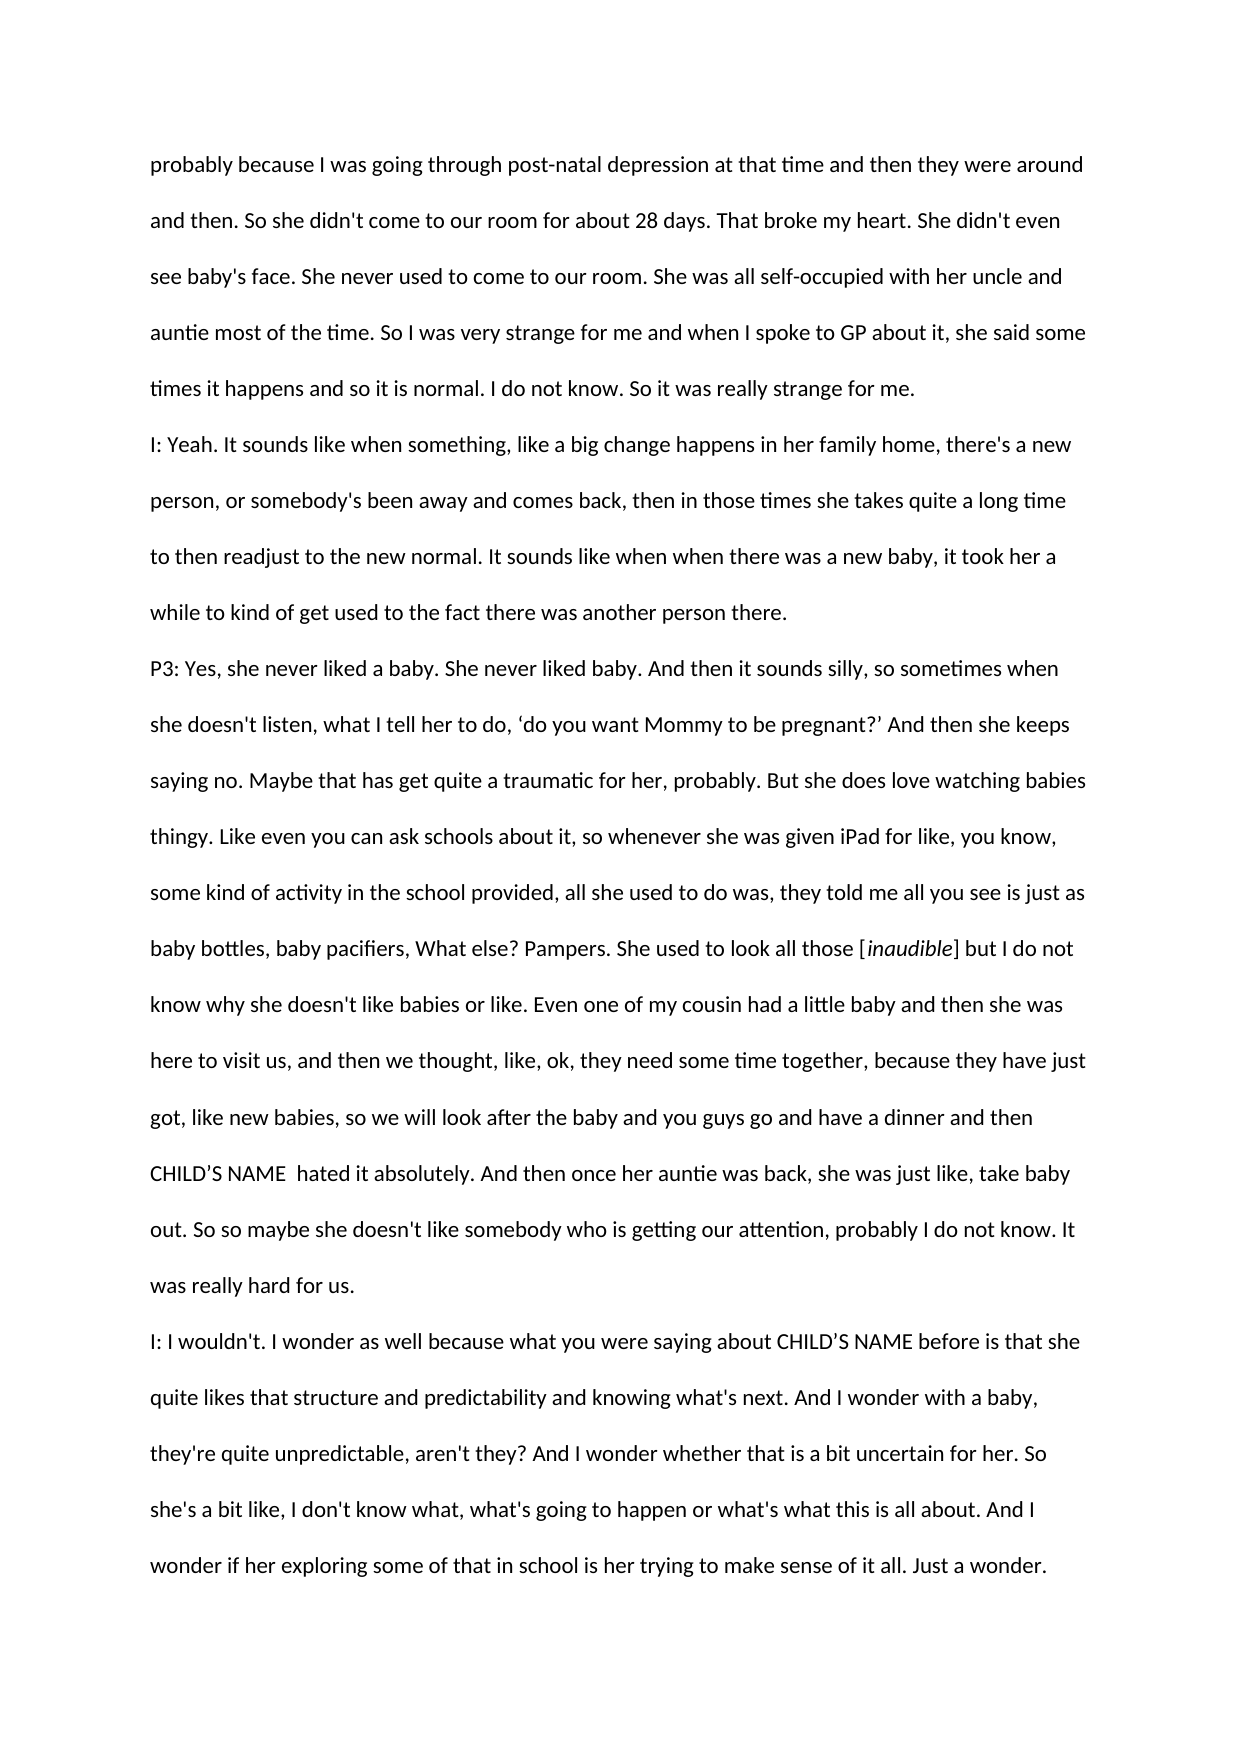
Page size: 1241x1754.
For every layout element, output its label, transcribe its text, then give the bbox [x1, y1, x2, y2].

text P3: Yes, she never liked a baby. She never liked baby. And then it sounds silly, so sometimes when she doesn't listen, what I tell her to do, ‘do you want Mommy to be pregnant?’ And then she keeps saying no. Maybe that has get quite a traumatic for her, probably. But she does love watching babies thingy. Like even you can ask schools about it, so whenever she was given iPad for like, you know, some kind of activity in the school provided, all she used to do was, they told me all you see is just as baby bottles, baby pacifiers, What else? Pampers. She used to look all those [inaudible] but I do not know why she doesn't like babies or like. Even one of my cousin had a little baby and then she was here to visit us, and then we thought, like, ok, they need some time together, because they have just got, like new babies, so we will look after the baby and you guys go and have a dinner and then CHILD’S NAME hated it absolutely. And then once her auntie was back, she was just like, take baby out. So so maybe she doesn't like somebody who is getting our attention, probably I do not know. It was really hard for us. [150, 654, 1090, 1299]
text I: I wouldn't. I wonder as well because what you were saying about CHILD’S NAME before is that she quite likes that structure and predictability and knowing what's next. And I wonder with a baby, they're quite unpredictable, aren't they? And I wonder whether that is a bit uncertain for her. So she's a bit like, I don't know what, what's going to happen or what's what this is all about. And I wonder if her exploring some of that in school is her trying to make sense of it all. Just a wonder. [150, 1327, 1090, 1579]
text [150, 150, 1090, 402]
text I: Yeah. It sounds like when something, like a big change happens in her family home, there's a new person, or somebody's been away and comes back, then in those times she takes quite a long time to then readjust to the new normal. It sounds like when when there was a new baby, it took her a while to kind of get used to the fact there was another person there. [150, 430, 1090, 626]
